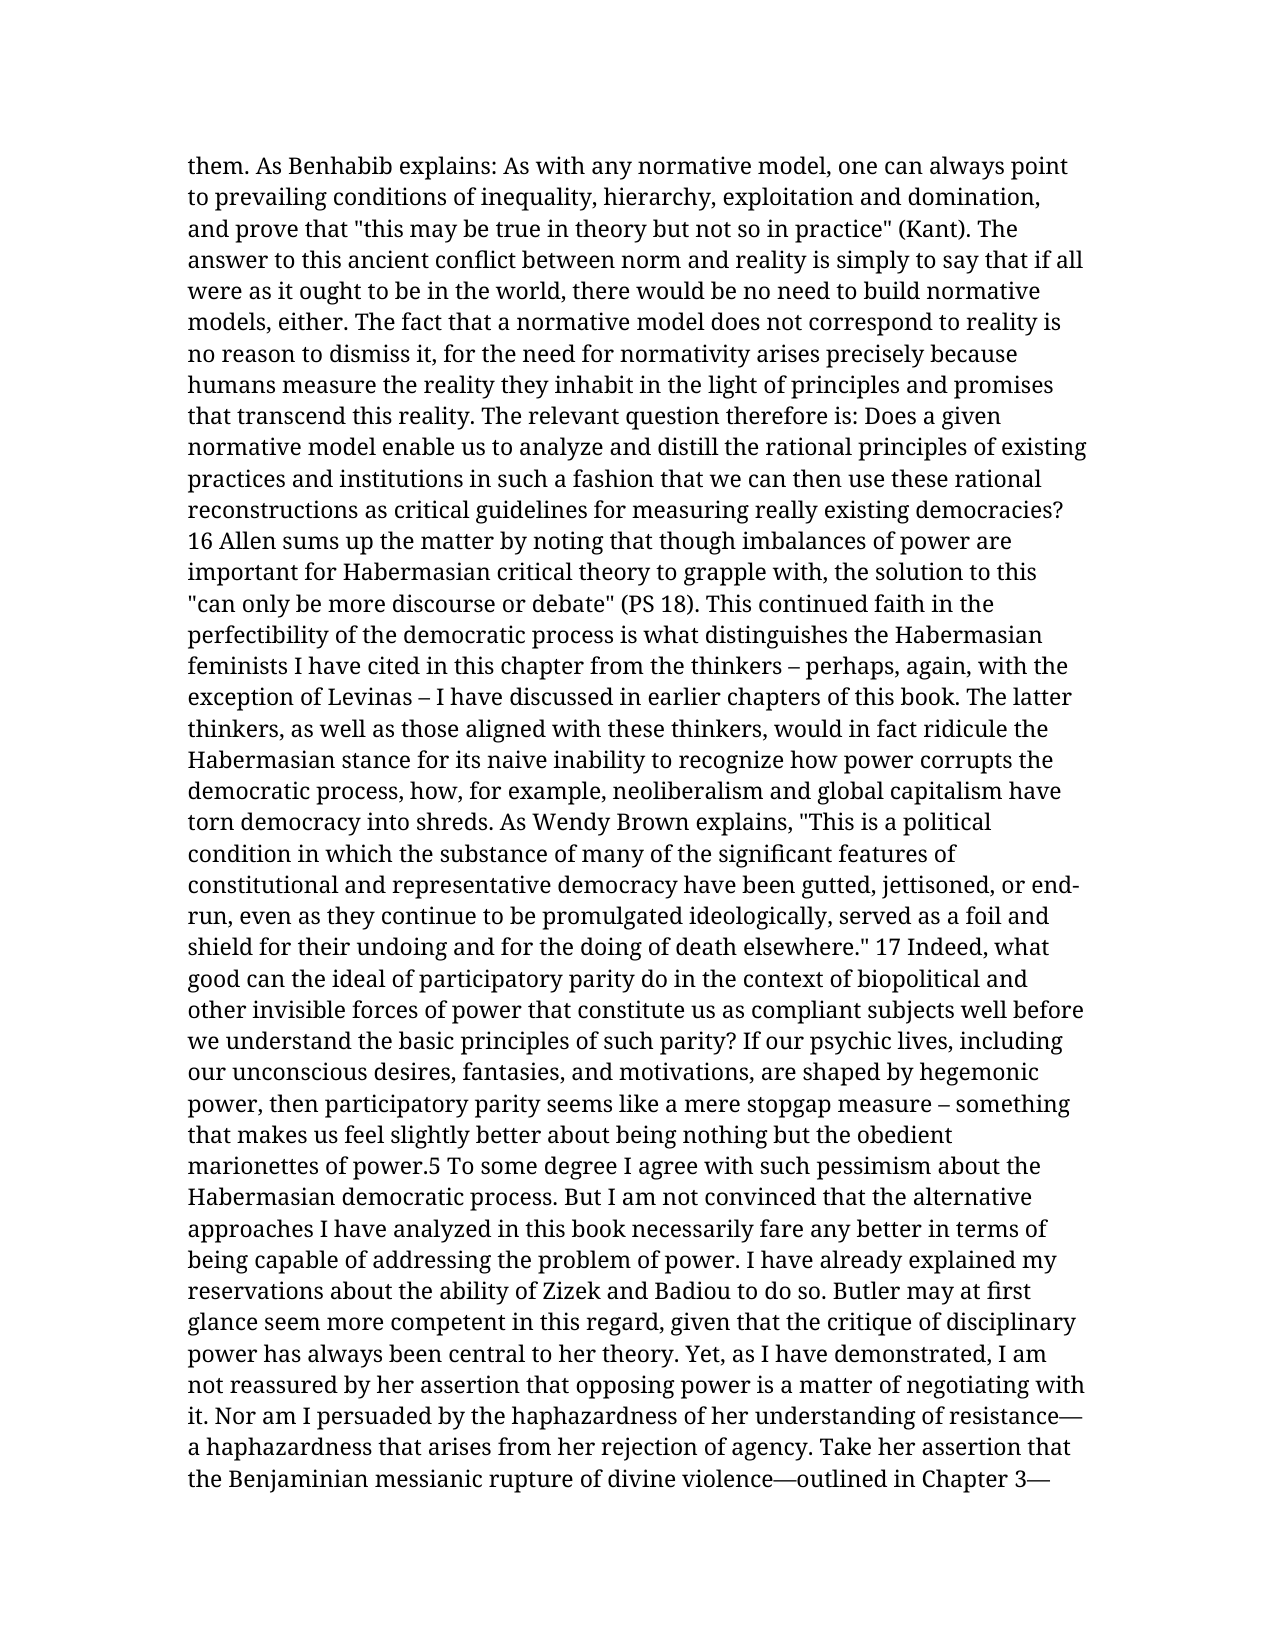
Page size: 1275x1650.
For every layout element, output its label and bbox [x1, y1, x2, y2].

text [187, 150, 1087, 1494]
